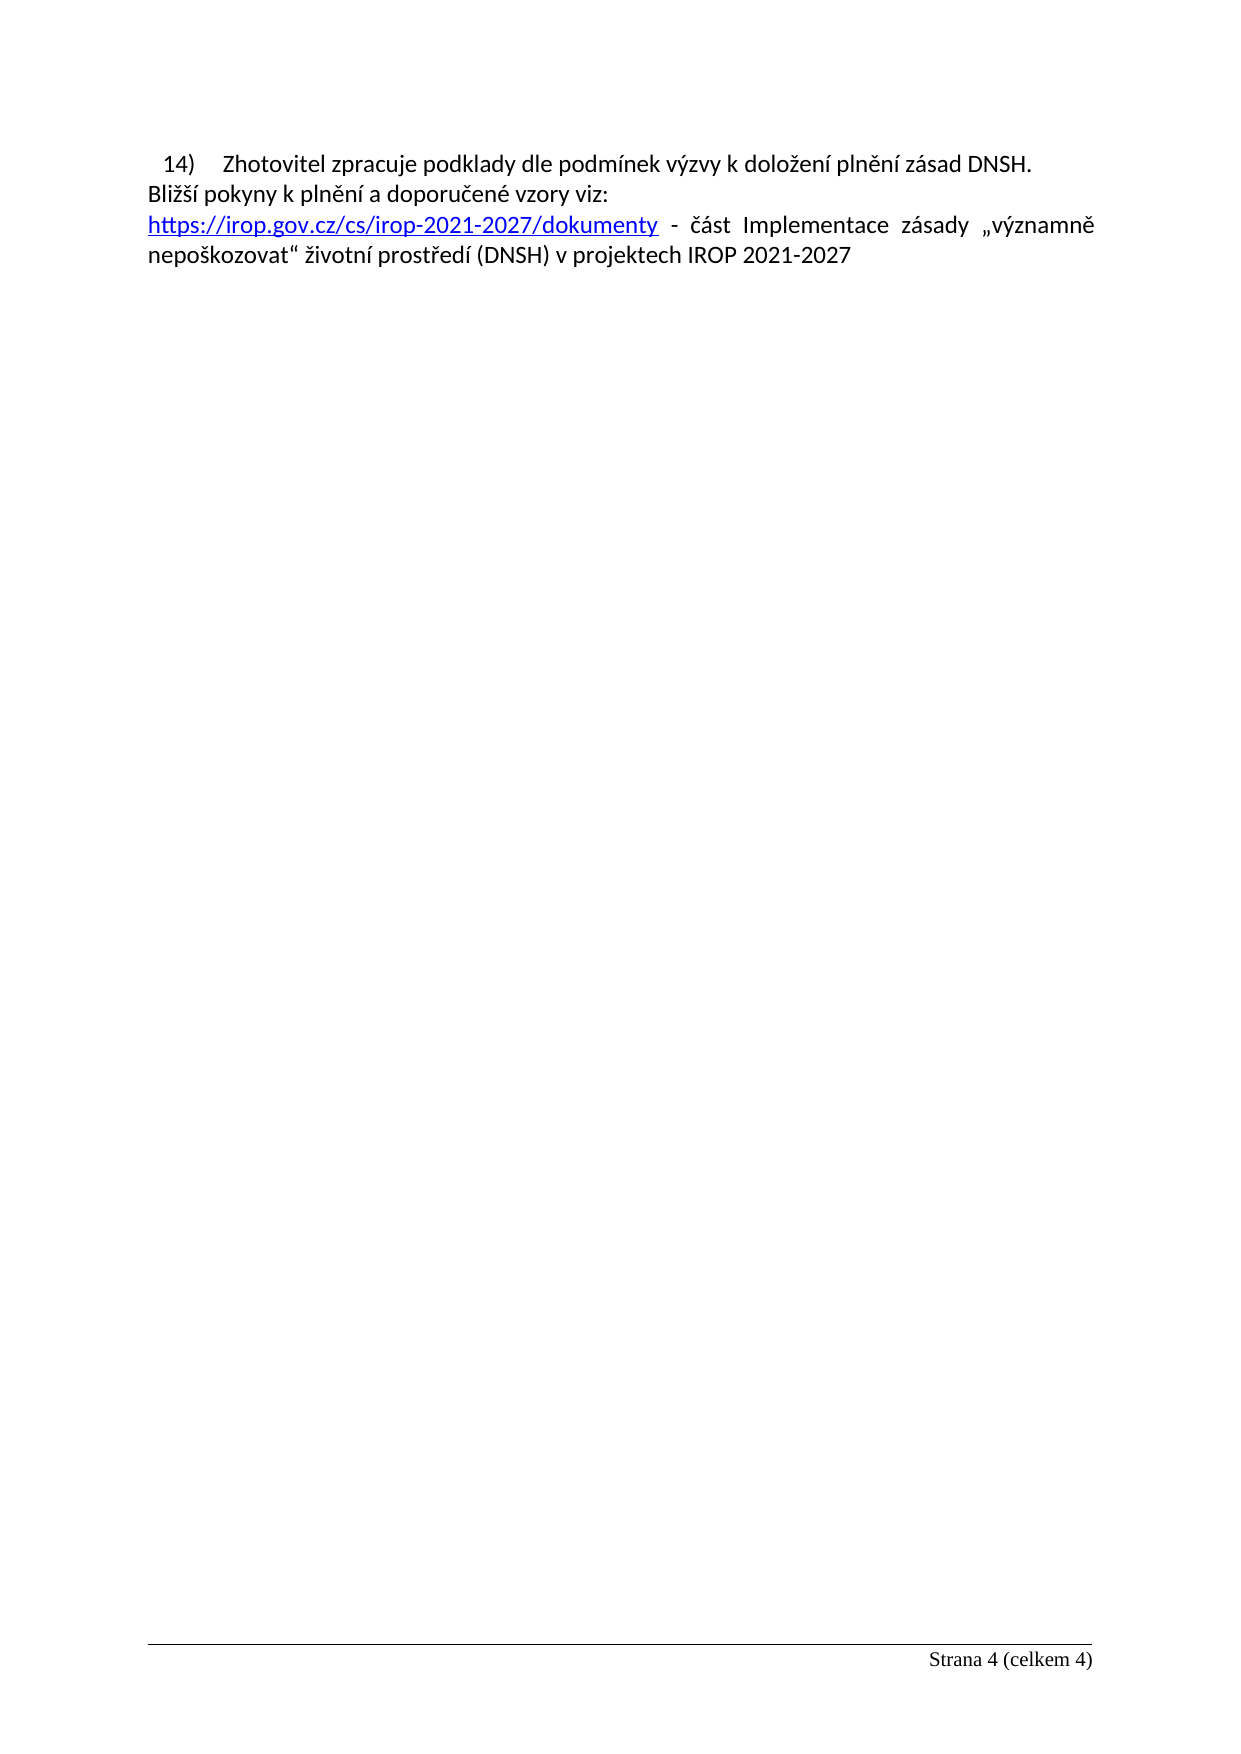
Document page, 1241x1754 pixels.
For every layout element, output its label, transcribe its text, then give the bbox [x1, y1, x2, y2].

text Bližší pokyny k plnění a doporučené vzory viz: [148, 178, 1092, 209]
list Zhotovitel zpracuje podklady dle podmínek výzvy k doložení plnění zásad DNSH. [162, 148, 1092, 178]
text https://irop.gov.cz/cs/irop-2021-2027/dokumenty - část Implementace zásady „významně nepoškozovat“ životní prostředí (DNSH) v projektech IROP 2021-2027 [148, 209, 1095, 270]
